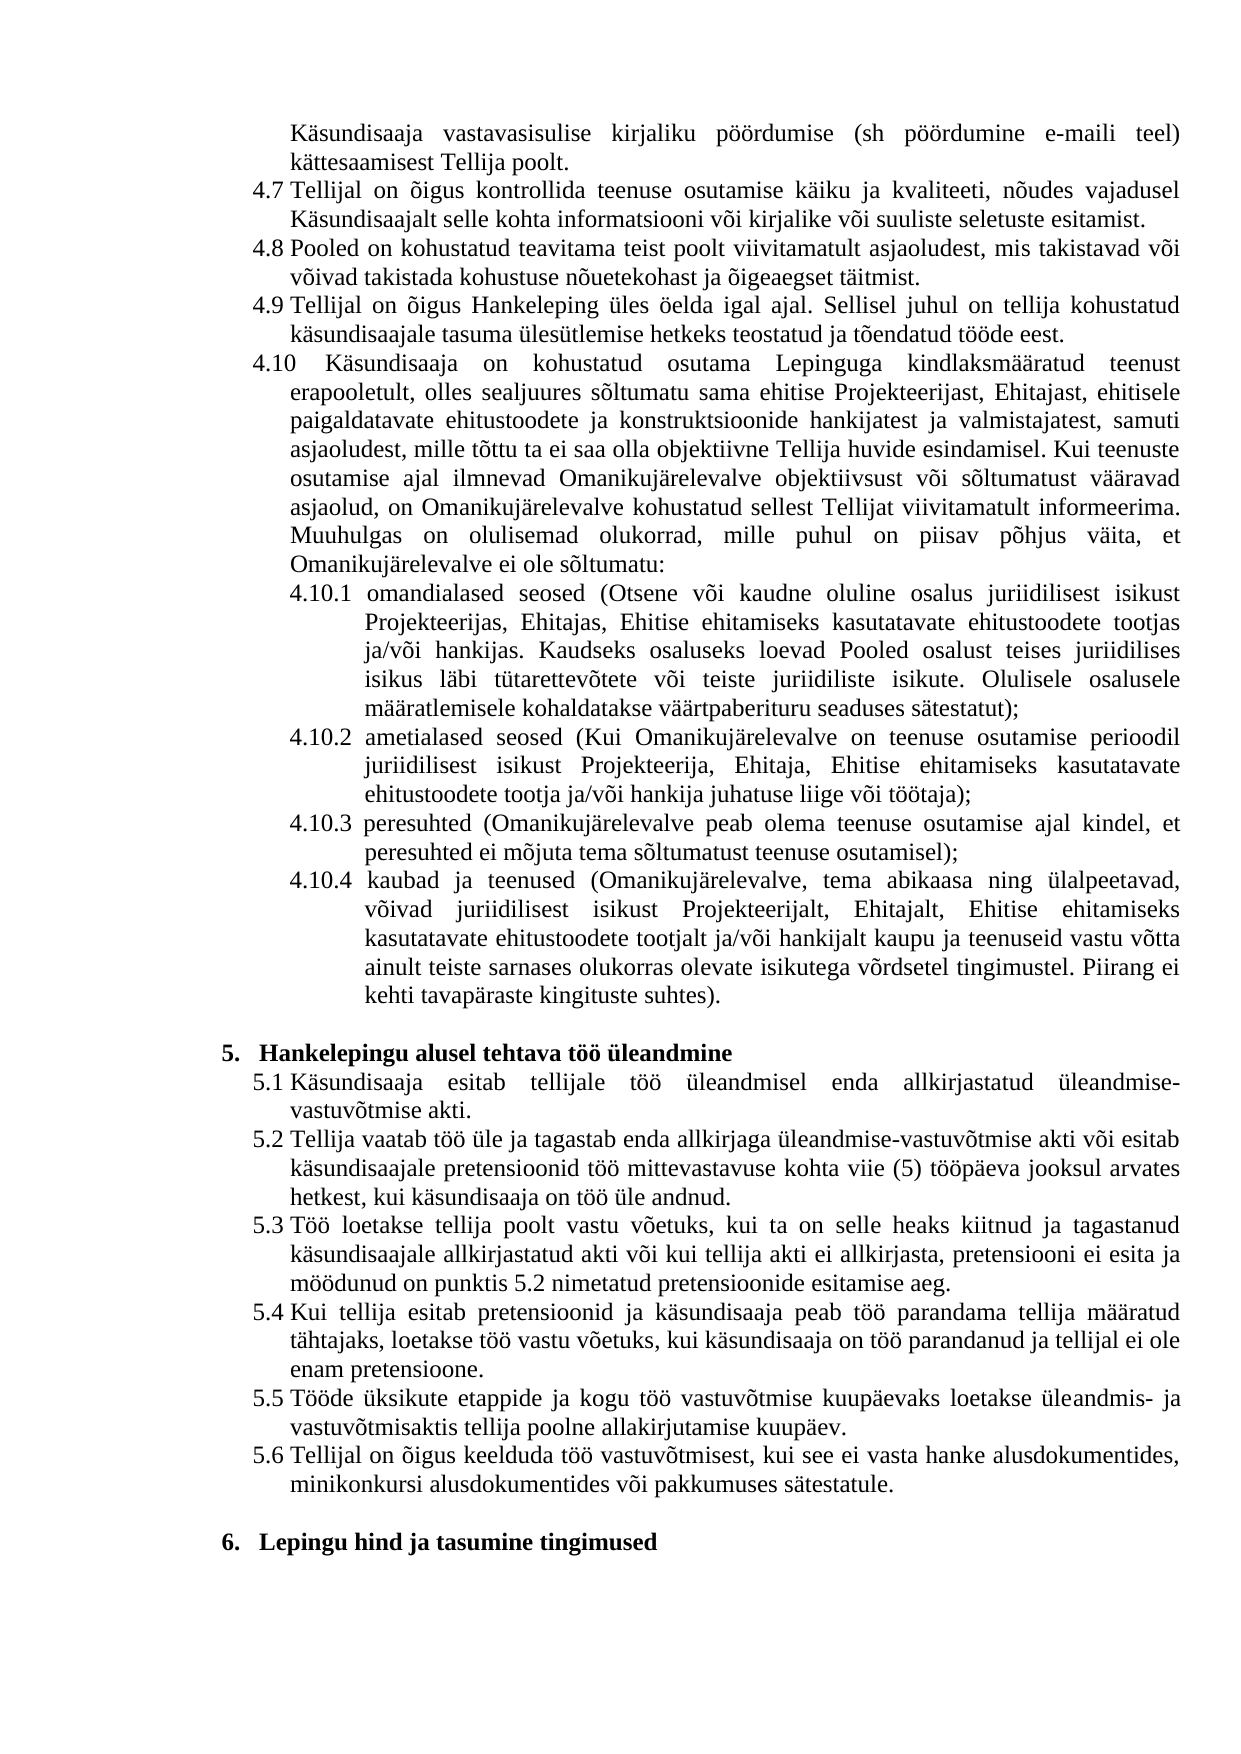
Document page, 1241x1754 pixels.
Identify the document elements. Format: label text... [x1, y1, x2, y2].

list Tööde üksikute etappide ja kogu töö vastuvõtmise kuupäevaks loetakse üleandmis- ja vastuvõtmisaktis tellija poolne allakirjutamise kuupäev. [252, 1383, 1181, 1441]
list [252, 118, 1181, 176]
list Tellijal on õigus Hankeleping üles öelda igal ajal. Sellisel juhul on tellija kohustatud käsundisaajale tasuma ülesütlemise hetkeks teostatud ja tõendatud tööde eest. [252, 291, 1181, 348]
list Töö loetakse tellija poolt vastu võetuks, kui ta on selle heaks kiitnud ja tagastanud käsundisaajale allkirjastatud akti või kui tellija akti ei allkirjasta, pretensiooni ei esita ja möödunud on punktis 5.2 nimetatud pretensioonide esitamise aeg. [252, 1211, 1181, 1297]
list 4.10.2 ametialased seosed (Kui Omanikujärelevalve on teenuse osutamise perioodil juriidilisest isikust Projekteerija, Ehitaja, Ehitise ehitamiseks kasutatavate ehitustoodete tootja ja/või hankija juhatuse liige või töötaja); [289, 722, 1181, 808]
list Hankelepingu alusel tehtava töö üleandmine [221, 1038, 1181, 1067]
list Kui tellija esitab pretensioonid ja käsundisaaja peab töö parandama tellija määratud tähtajaks, loetakse töö vastu võetuks, kui käsundisaaja on töö parandanud ja tellijal ei ole enam pretensioone. [252, 1297, 1181, 1383]
list 4.10.1 omandialased seosed (Otsene või kaudne oluline osalus juriidilisest isikust Projekteerijas, Ehitajas, Ehitise ehitamiseks kasutatavate ehitustoodete tootjas ja/või hankijas. Kaudseks osaluseks loevad Pooled osalust teises juriidilises isikus läbi tütarettevõtete või teiste juriidiliste isikute. Olulisele osalusele määratlemisele kohaldatakse väärtpaberituru seaduses sätestatut); [289, 578, 1181, 722]
list Tellijal on õigus kontrollida teenuse osutamise käiku ja kvaliteeti, nõudes vajadusel Käsundisaajalt selle kohta informatsiooni või kirjalike või suuliste seletuste esitamist. [252, 176, 1181, 233]
list 4.10.4 kaubad ja teenused (Omanikujärelevalve, tema abikaasa ning ülalpeetavad, võivad juriidilisest isikust Projekteerijalt, Ehitajalt, Ehitise ehitamiseks kasutatavate ehitustoodete tootjalt ja/või hankijalt kaupu ja teenuseid vastu võtta ainult teiste sarnases olukorras olevate isikutega võrdsetel tingimustel. Piirang ei kehti tavapäraste kingituste suhtes). [289, 866, 1181, 1009]
list Tellija vaatab töö üle ja tagastab enda allkirjaga üleandmise-vastuvõtmise akti või esitab käsundisaajale pretensioonid töö mittevastavuse kohta viie (5) tööpäeva jooksul arvates hetkest, kui käsundisaaja on töö üle andnud. [252, 1124, 1181, 1211]
list 4.10.3 peresuhted (Omanikujärelevalve peab olema teenuse osutamise ajal kindel, et peresuhted ei mõjuta tema sõltumatust teenuse osutamisel); [289, 808, 1181, 866]
list Käsundisaaja esitab tellijale töö üleandmisel enda allkirjastatud üleandmise-vastuvõtmise akti. [252, 1067, 1181, 1124]
list Tellijal on õigus keelduda töö vastuvõtmisest, kui see ei vasta hanke alusdokumentides, minikonkursi alusdokumentides või pakkumuses sätestatule. [252, 1441, 1181, 1498]
list Lepingu hind ja tasumine tingimused [221, 1527, 1181, 1556]
list Pooled on kohustatud teavitama teist poolt viivitamatult asjaoludest, mis takistavad või võivad takistada kohustuse nõuetekohast ja õigeaegset täitmist. [252, 233, 1181, 291]
list Käsundisaaja on kohustatud osutama Lepinguga kindlaksmääratud teenust erapooletult, olles sealjuures sõltumatu sama ehitise Projekteerijast, Ehitajast, ehitisele paigaldatavate ehitustoodete ja konstruktsioonide hankijatest ja valmistajatest, samuti asjaoludest, mille tõttu ta ei saa olla objektiivne Tellija huvide esindamisel. Kui teenuste osutamise ajal ilmnevad Omanikujärelevalve objektiivsust või sõltumatust vääravad asjaolud, on Omanikujärelevalve kohustatud sellest Tellijat viivitamatult informeerima. Muuhulgas on olulisemad olukorrad, mille puhul on piisav põhjus väita, et Omanikujärelevalve ei ole sõltumatu: [252, 348, 1181, 578]
